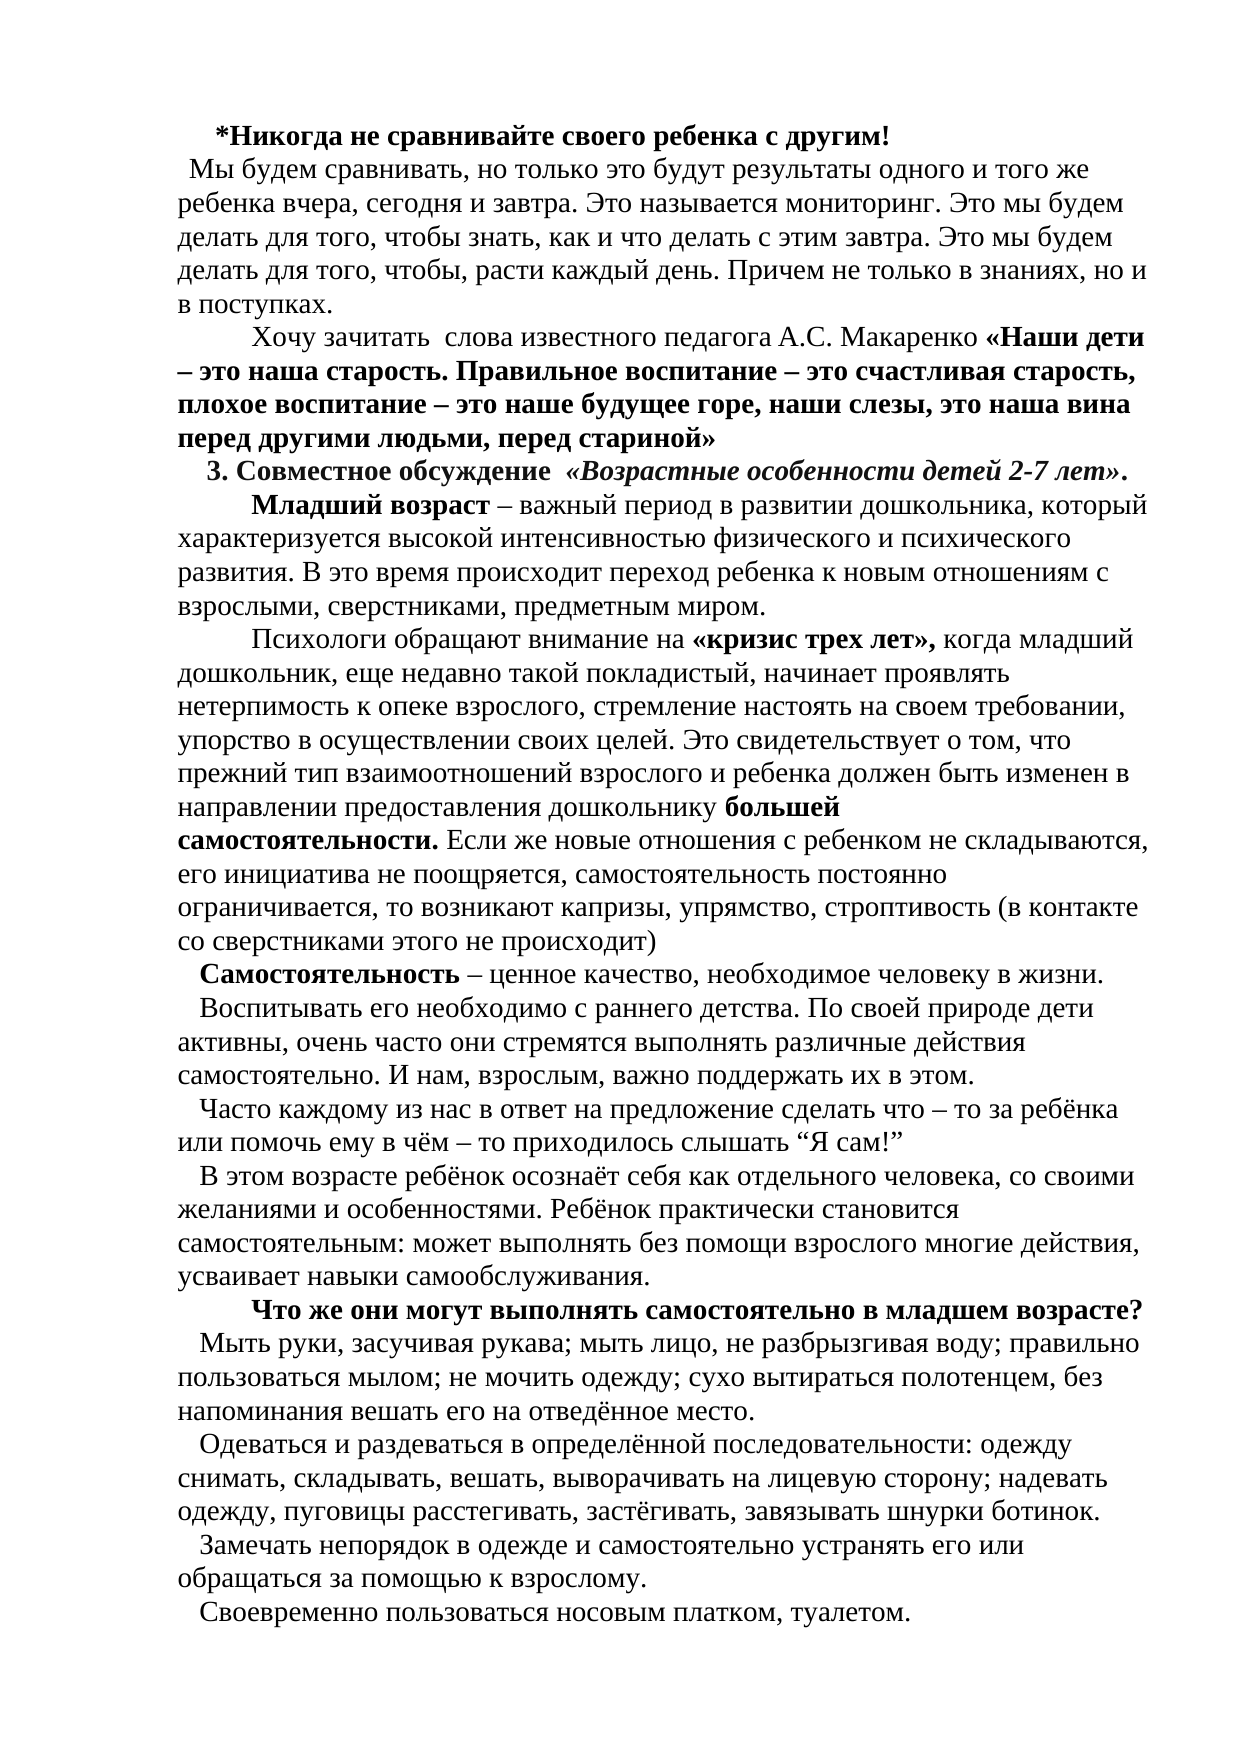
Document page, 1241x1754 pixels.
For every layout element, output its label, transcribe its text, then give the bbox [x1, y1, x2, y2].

text Психологи обращают внимание на «кризис трех лет», когда младший дошкольник, еще недавно такой покладистый, начинает проявлять нетерпимость к опеке взрослого, стремление настоять на своем требовании, упорство в осуществлении своих целей. Это свидетельствует о том, что прежний тип взаимоотношений взрослого и ребенка должен быть изменен в направлении предоставления дошкольнику большей самостоятельности. Если же новые отношения с ребенком не складываются, его инициатива не поощряется, самостоятельность постоянно ограничивается, то возникают капризы, упрямство, строптивость (в контакте со сверстниками этого не происходит) [177, 621, 1152, 957]
text *Никогда не сравнивайте своего ребенка с другим! [215, 118, 1152, 152]
text Часто каждому из нас в ответ на предложение сделать что – то за ребёнка или помочь ему в чём – то приходилось слышать “Я сам!” [177, 1091, 1152, 1158]
text В этом возрасте ребёнок осознаёт себя как отдельного человека, со своими желаниями и особенностями. Ребёнок практически становится самостоятельным: может выполнять без помощи взрослого многие действия, усваивает навыки самообслуживания. [177, 1158, 1152, 1292]
text 3. Совместное обсуждение «Возрастные особенности детей 2-7 лет». [177, 453, 1152, 487]
text Одеваться и раздеваться в определённой последовательности: одежду снимать, складывать, вешать, выворачивать на лицевую сторону; надевать одежду, пуговицы расстегивать, застёгивать, завязывать шнурки ботинок. [177, 1426, 1152, 1527]
text Хочу зачитать слова известного педагога А.С. Макаренко «Наши дети – это наша старость. Правильное воспитание – это счастливая старость, плохое воспитание – это наше будущее горе, наши слезы, это наша вина перед другими людьми, перед стариной» [177, 319, 1152, 453]
text Воспитывать его необходимо с раннего детства. По своей природе дети активны, очень часто они стремятся выполнять различные действия самостоятельно. И нам, взрослым, важно поддержать их в этом. [177, 990, 1152, 1091]
text Мы будем сравнивать, но только это будут результаты одного и того же ребенка вчера, сегодня и завтра. Это называется мониторинг. Это мы будем делать для того, чтобы знать, как и что делать с этим завтра. Это мы будем делать для того, чтобы, расти каждый день. Причем не только в знаниях, но и в поступках. [177, 152, 1152, 319]
text Самостоятельность – ценное качество, необходимое человеку в жизни. [177, 957, 1152, 990]
text Своевременно пользоваться носовым платком, туалетом. [177, 1594, 1152, 1627]
text Замечать непорядок в одежде и самостоятельно устранять его или обращаться за помощью к взрослому. [177, 1527, 1152, 1594]
text Младший возраст – важный период в развитии дошкольника, который характеризуется высокой интенсивностью физического и психического развития. В это время происходит переход ребенка к новым отношениям с взрослыми, сверстниками, предметным миром. [177, 487, 1152, 621]
text Мыть руки, засучивая рукава; мыть лицо, не разбрызгивая воду; правильно пользоваться мылом; не мочить одежду; сухо вытираться полотенцем, без напоминания вешать его на отведённое место. [177, 1326, 1152, 1426]
text Что же они могут выполнять самостоятельно в младшем возрасте? [177, 1292, 1152, 1326]
